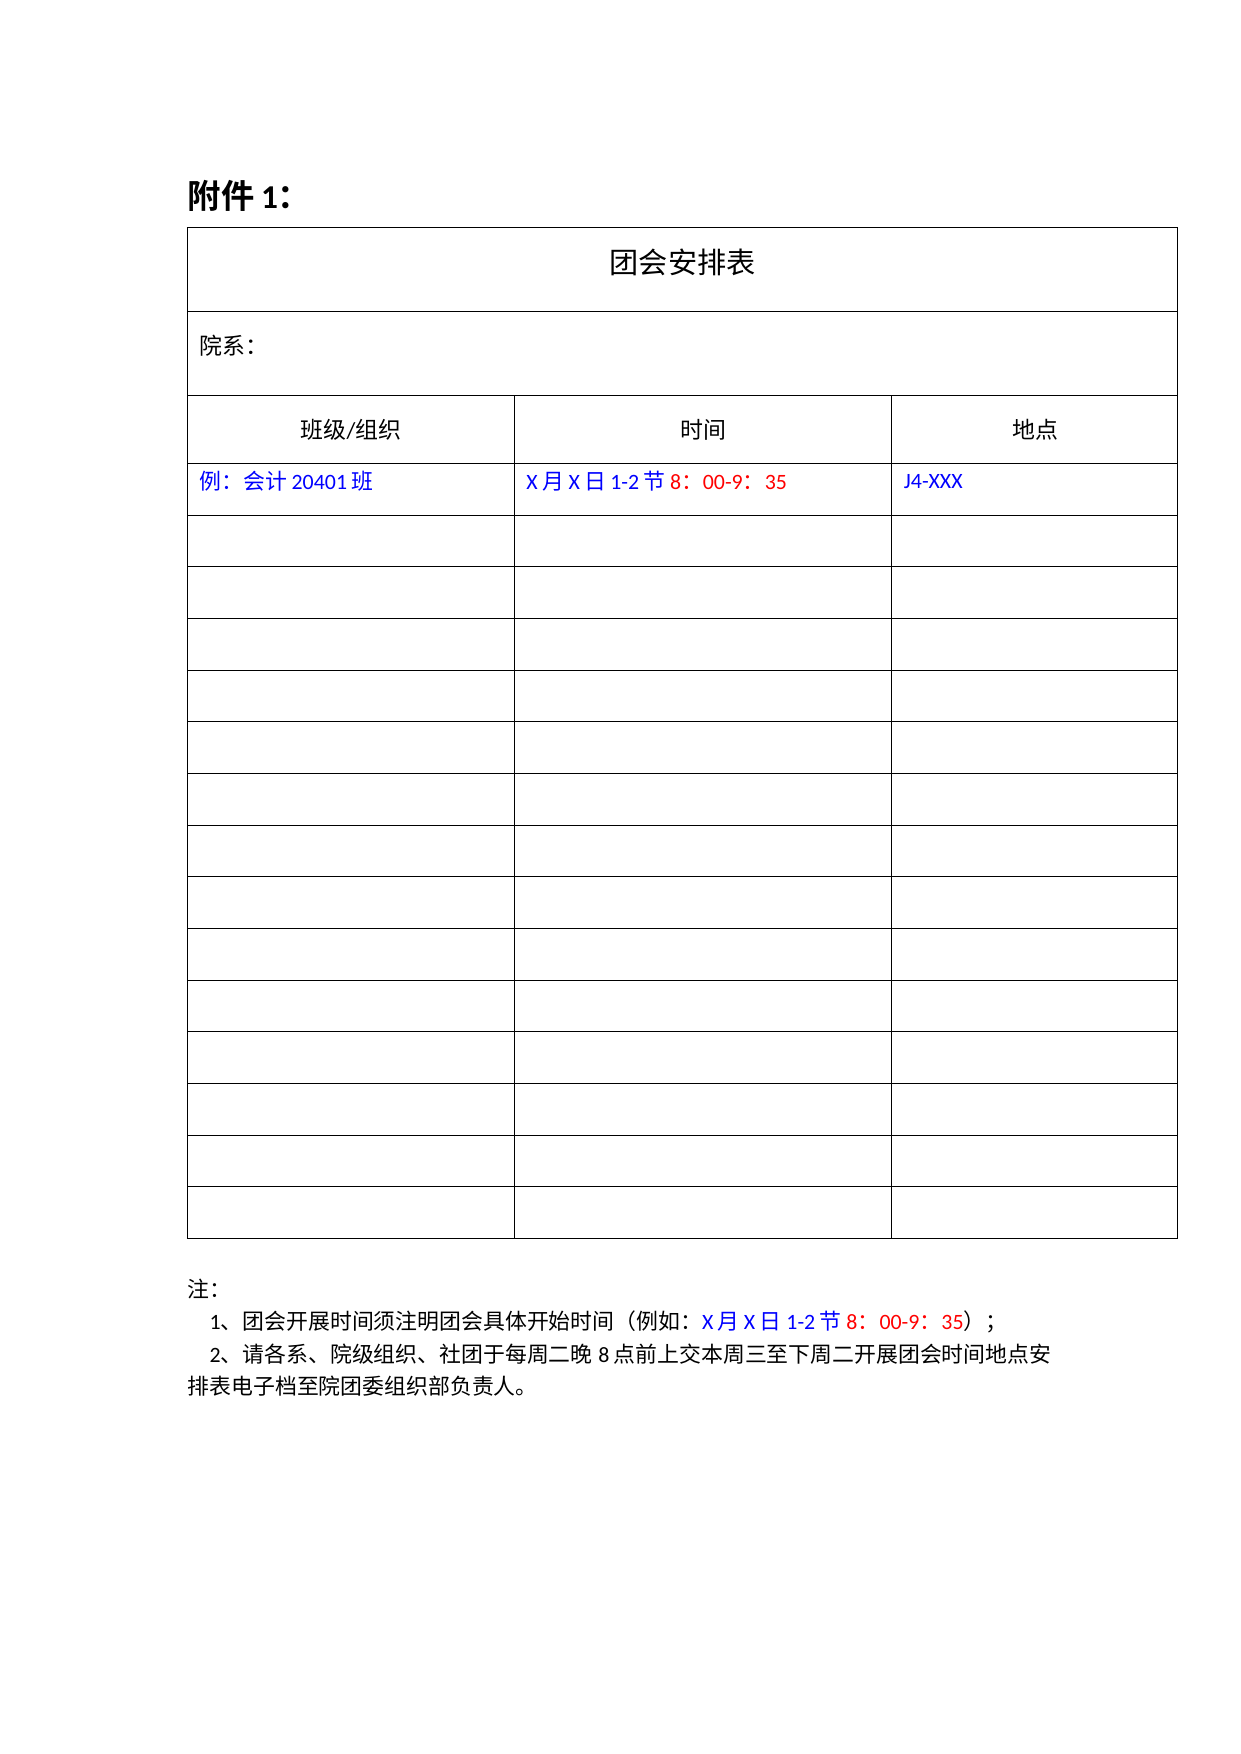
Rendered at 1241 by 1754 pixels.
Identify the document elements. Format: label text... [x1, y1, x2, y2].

table_cell [892, 826, 1177, 876]
table_cell [188, 877, 514, 928]
table_cell [515, 619, 891, 669]
table_cell [188, 774, 514, 824]
table_cell [515, 1136, 891, 1186]
table_cell [188, 1187, 514, 1238]
table_cell 院系： [188, 312, 1177, 395]
table_cell [892, 619, 1177, 669]
table_cell [515, 516, 891, 566]
table_cell [892, 981, 1177, 1031]
list 请各系、院级组织、社团于每周二晚8点前上交本周三至下周二开展团会时间地点安排表电子档至院团委组织部负责人。 [187, 1336, 1053, 1401]
table_cell 班级/组织 [188, 396, 514, 463]
table_cell [892, 1032, 1177, 1083]
table_cell [892, 1187, 1177, 1238]
table_cell [892, 877, 1177, 928]
table_cell [188, 671, 514, 721]
table_cell J4-XXX [892, 464, 1177, 514]
table_cell X月X日1-2节8：00-9：35 [515, 464, 891, 514]
text 注： [187, 1271, 1053, 1304]
table_cell [892, 567, 1177, 618]
table_cell [515, 877, 891, 928]
table_cell [188, 981, 514, 1031]
table_cell [515, 929, 891, 979]
table_cell [188, 1136, 514, 1186]
table_header 团会安排表 [188, 228, 1177, 311]
table_cell [515, 826, 891, 876]
table_cell 例：会计20401班 [188, 464, 514, 514]
table_cell [515, 671, 891, 721]
table_cell 时间 [515, 396, 891, 463]
table_cell [188, 722, 514, 773]
table_cell [515, 1032, 891, 1083]
table_cell [188, 567, 514, 618]
table_cell [892, 1084, 1177, 1134]
table_cell [515, 774, 891, 824]
table_cell [892, 1136, 1177, 1186]
table_cell [892, 516, 1177, 566]
table_cell [515, 1084, 891, 1134]
table_cell [515, 1187, 891, 1238]
table_cell [515, 722, 891, 773]
table_cell [515, 981, 891, 1031]
table_cell [188, 1032, 514, 1083]
table_cell [892, 671, 1177, 721]
table_cell 地点 [892, 396, 1177, 463]
list 团会开展时间须注明团会具体开始时间（例如：X月X日 1-2节 8：00-9：35）； [187, 1304, 1053, 1336]
table_cell [892, 929, 1177, 979]
table_cell [188, 826, 514, 876]
table_cell [188, 1084, 514, 1134]
text 附件1： [187, 162, 1053, 227]
table_cell [892, 722, 1177, 773]
table_cell [892, 774, 1177, 824]
table_cell [188, 516, 514, 566]
table_cell [188, 929, 514, 979]
table_cell [188, 619, 514, 669]
table_cell [515, 567, 891, 618]
